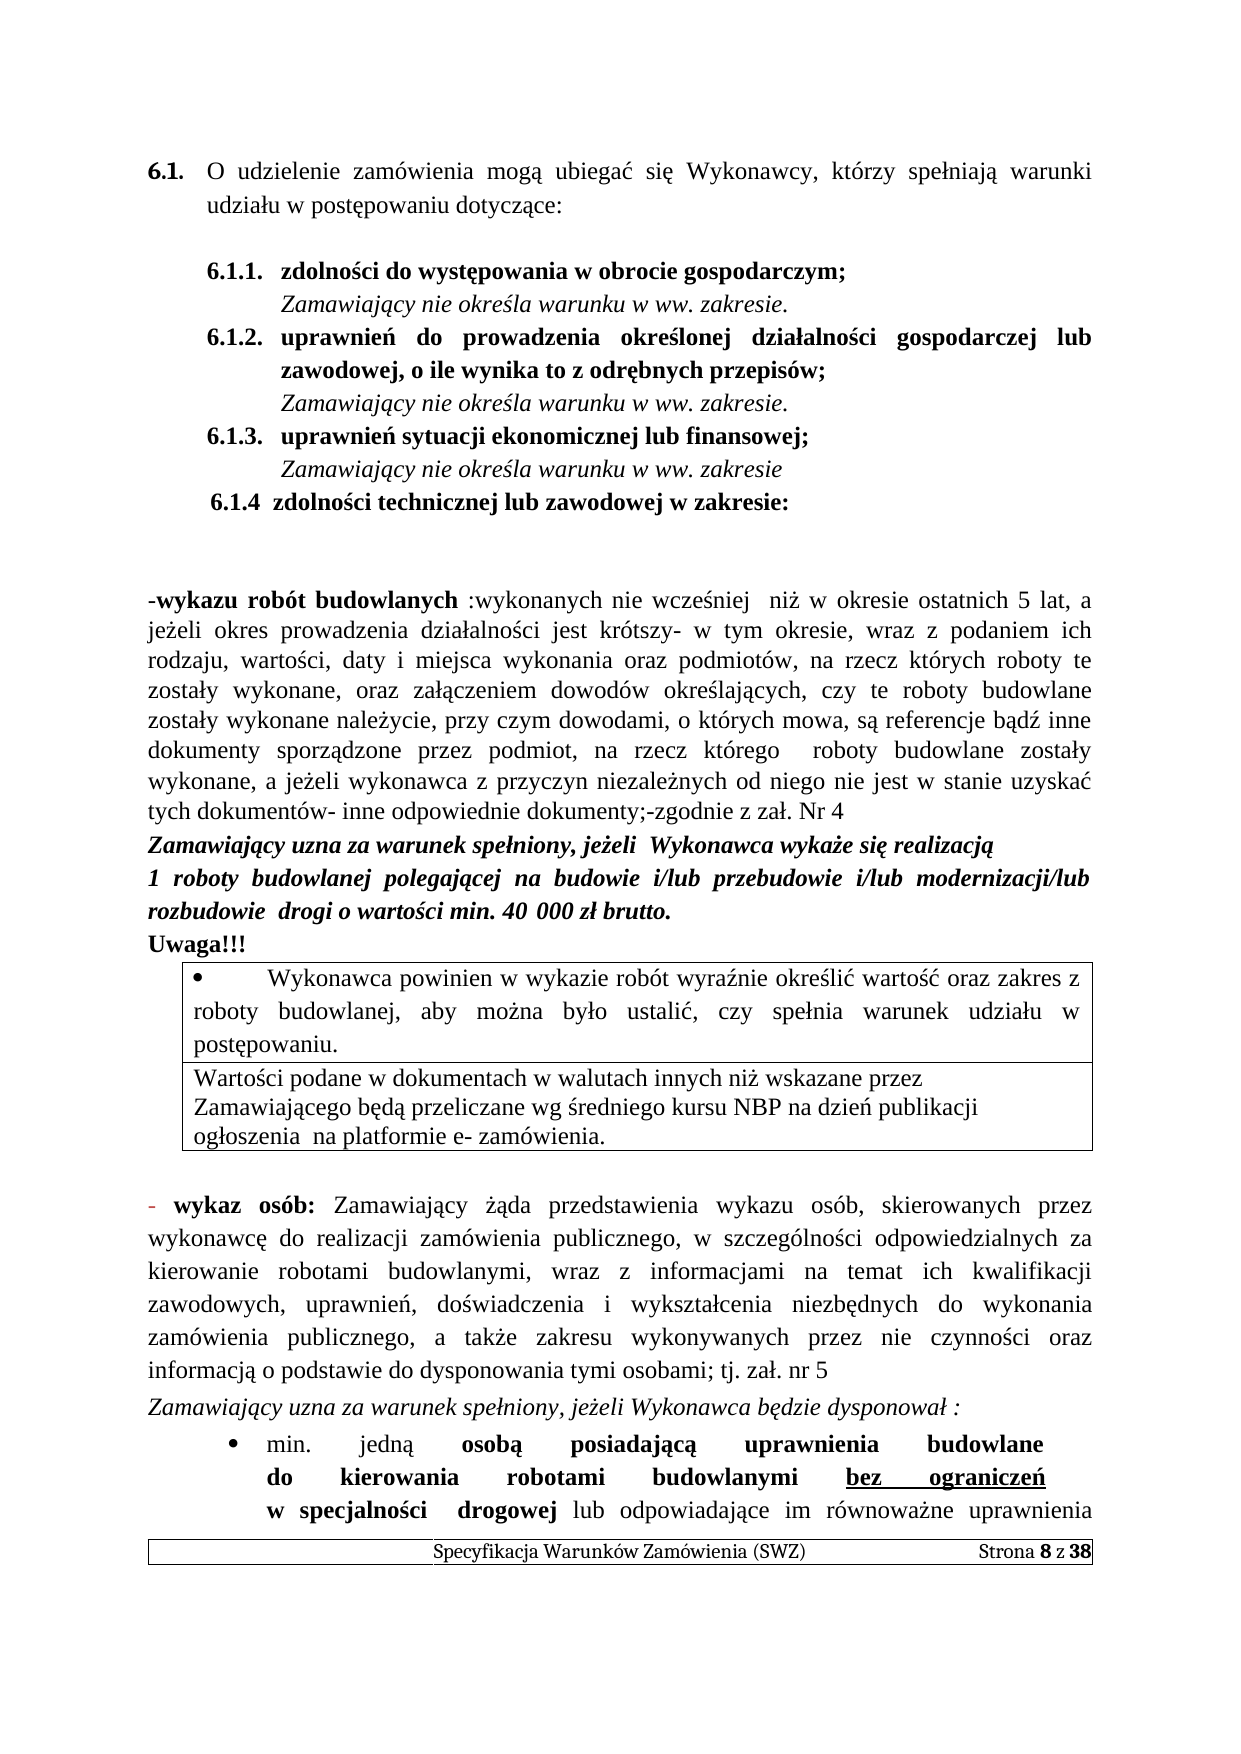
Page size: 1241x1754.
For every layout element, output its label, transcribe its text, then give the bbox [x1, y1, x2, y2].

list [229, 1429, 1093, 1524]
text Zamawiający uzna za warunek spełniony, jeżeli Wykonawca będzie dysponował : [148, 1392, 1093, 1421]
list Uwaga!!! [148, 929, 1093, 958]
text Zamawiający nie określa warunku w ww. zakresie. [281, 388, 1093, 417]
text 1 roboty budowlanej polegającej na budowie i/lub przebudowie i/lub modernizacji/lub rozbudowie drogi o wartości min. 40 000 zł brutto. [148, 863, 1093, 925]
table_header Wykonawca powinien w wykazie robót wyraźnie określić wartość oraz zakres z roboty budowlanej, aby można było ustalić, czy spełnia warunek udziału w postępowaniu. [183, 963, 1092, 1062]
list O udzielenie zamówienia mogą ubiegać się Wykonawcy, którzy spełniają warunki udziału w postępowaniu dotyczące: [148, 156, 1093, 218]
list uprawnień do prowadzenia określonej działalności gospodarczej lub zawodowej, o ile wynika to z odrębnych przepisów; [207, 322, 1093, 383]
list 6.1.4 zdolności technicznej lub zawodowej w zakresie: [148, 487, 1093, 516]
list zdolności do występowania w obrocie gospodarczym; [207, 256, 1093, 284]
list Zamawiający uzna za warunek spełniony, jeżeli Wykonawca wykaże się realizacją [148, 830, 1093, 859]
text Zamawiający nie określa warunku w ww. zakresie. [281, 289, 1093, 317]
list -wykazu robót budowlanych :wykonanych nie wcześniej niż w okresie ostatnich 5 lat, a jeżeli okres prowadzenia działalności jest krótszy- w tym okresie, wraz z podaniem ich rodzaju, wartości, daty i miejsca wykonania oraz podmiotów, na rzecz których roboty te zostały wykonane, oraz załączeniem dowodów określających, czy te roboty budowlane zostały wykonane należycie, przy czym dowodami, o których mowa, są referencje bądź inne dokumenty sporządzone przez podmiot, na rzecz którego roboty budowlane zostały wykonane, a jeżeli wykonawca z przyczyn niezależnych od niego nie jest w stanie uzyskać tych dokumentów- inne odpowiednie dokumenty;-zgodnie z zał. Nr 4 [148, 585, 1093, 824]
table_cell Wartości podane w dokumentach w walutach innych niż wskazane przez Zamawiającego będą przeliczane wg średniego kursu NBP na dzień publikacji ogłoszenia na platformie e- zamówienia. [183, 1063, 1092, 1149]
text - wykaz osób: Zamawiający żąda przedstawienia wykazu osób, skierowanych przez wykonawcę do realizacji zamówienia publicznego, w szczególności odpowiedzialnych za kierowanie robotami budowlanymi, wraz z informacjami na temat ich kwalifikacji zawodowych, uprawnień, doświadczenia i wykształcenia niezbędnych do wykonania zamówienia publicznego, a także zakresu wykonywanych przez nie czynności oraz informacją o podstawie do dysponowania tymi osobami; tj. zał. nr 5 [148, 1190, 1093, 1384]
list uprawnień sytuacji ekonomicznej lub finansowej; [207, 421, 1093, 449]
text Zamawiający nie określa warunku w ww. zakresie [207, 454, 1093, 483]
